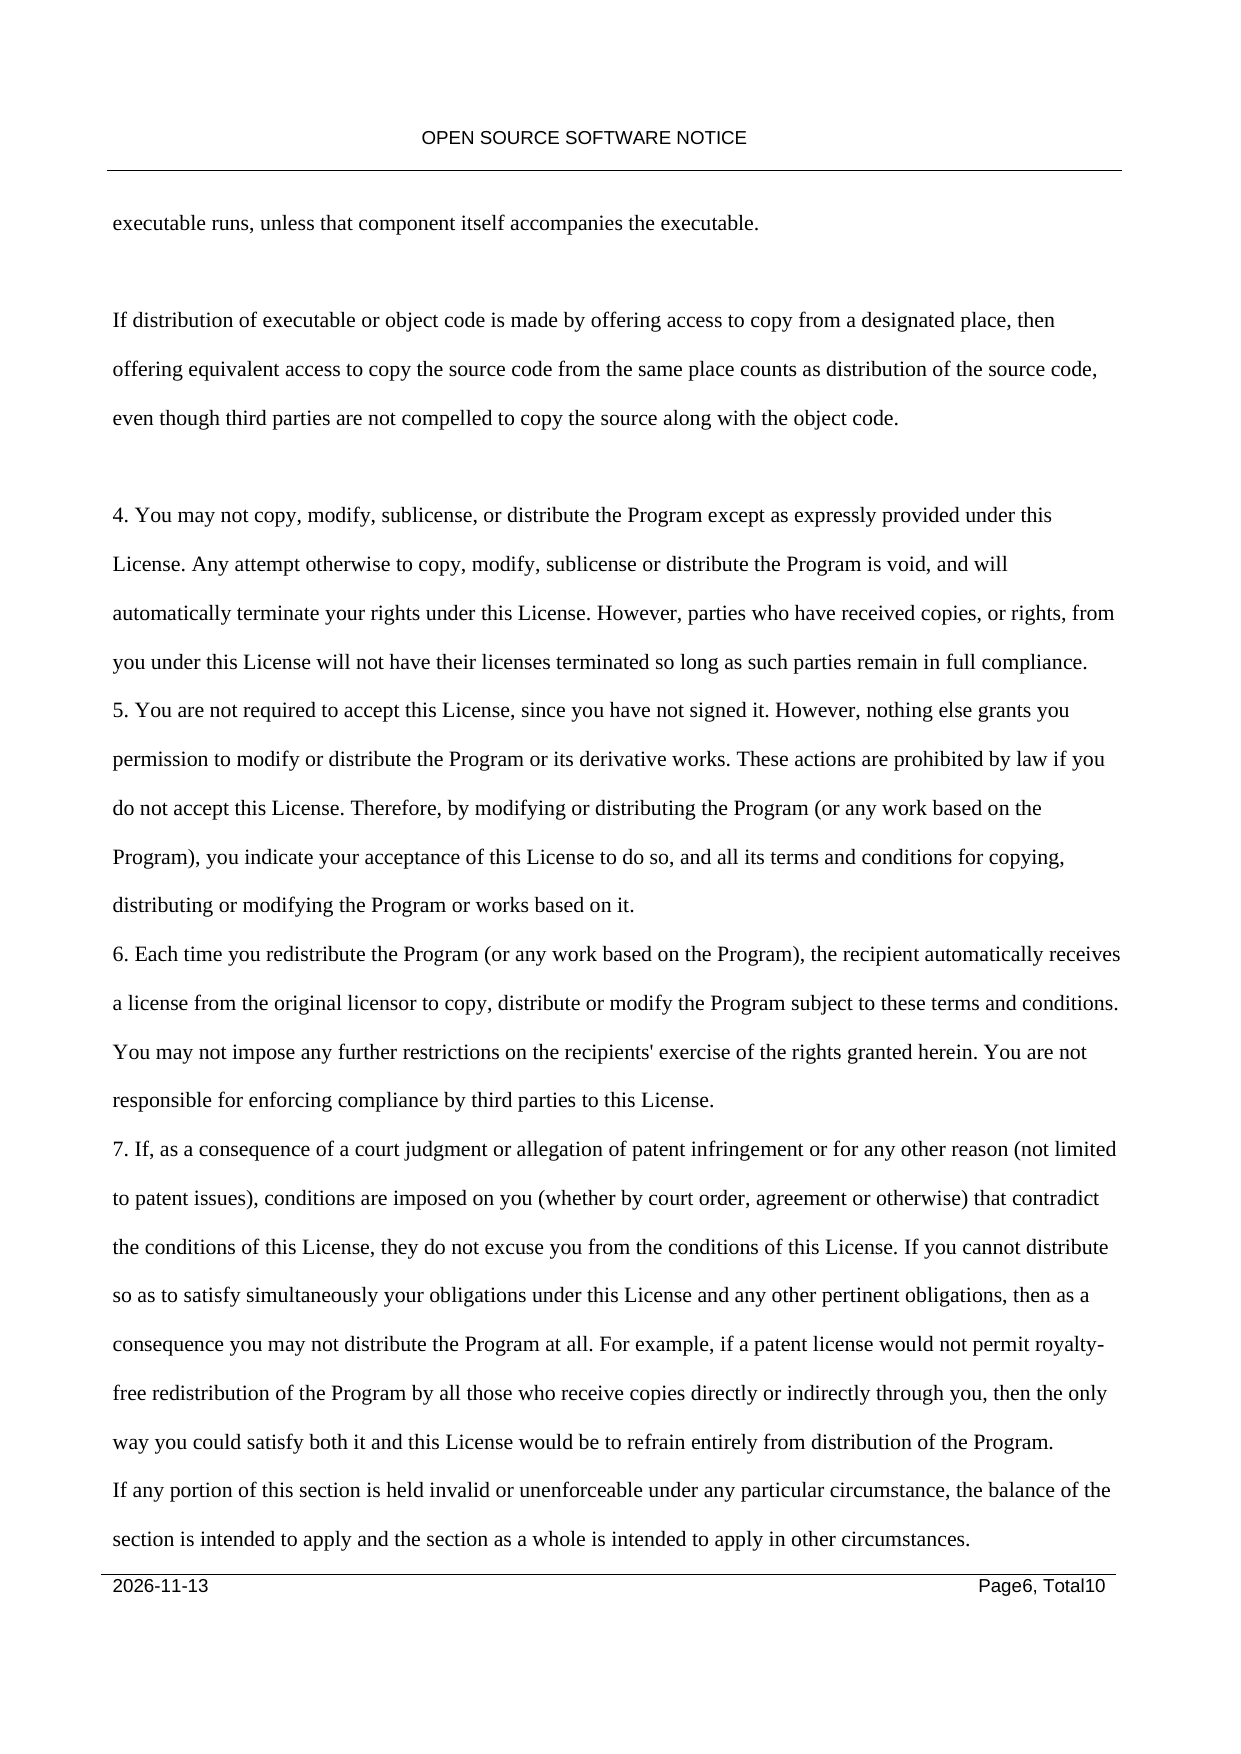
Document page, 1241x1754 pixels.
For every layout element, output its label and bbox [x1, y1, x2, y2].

text [112, 206, 1128, 1555]
